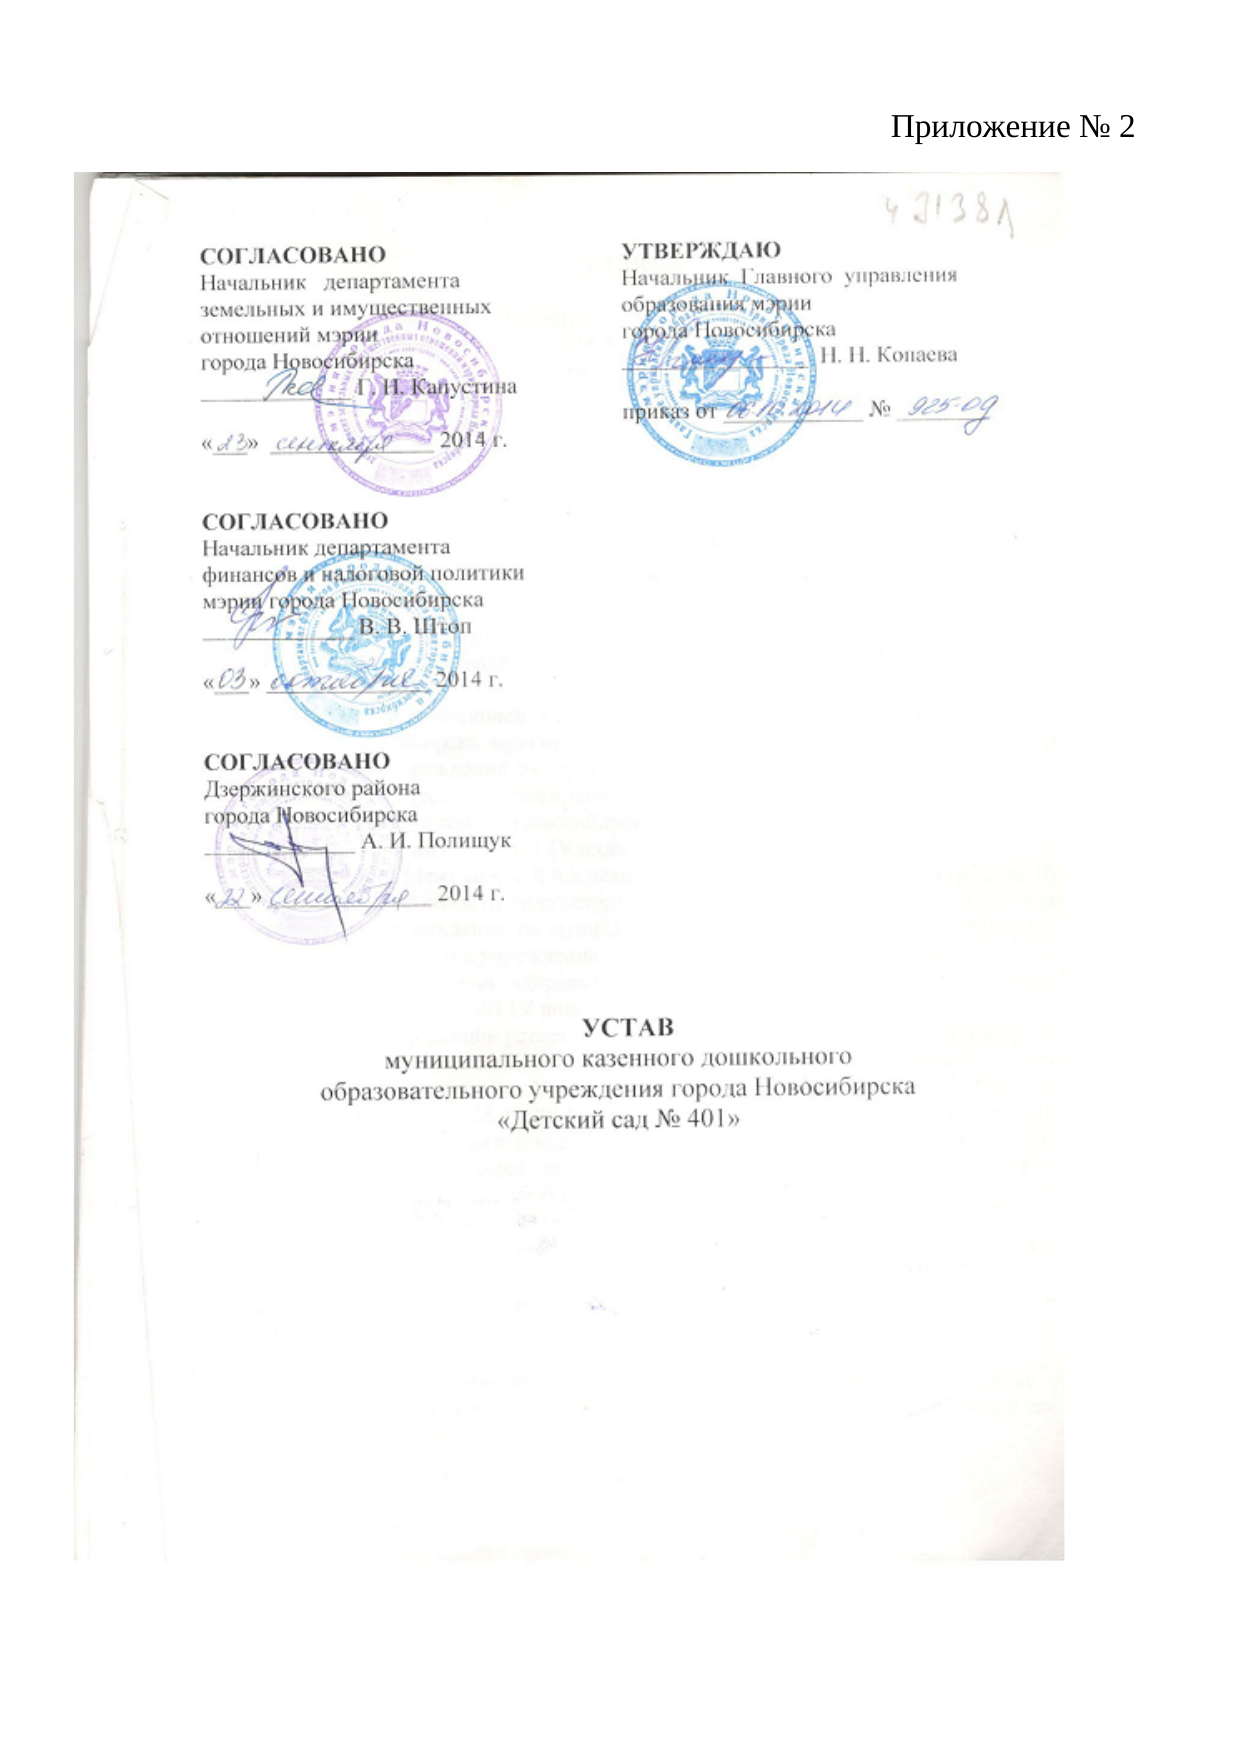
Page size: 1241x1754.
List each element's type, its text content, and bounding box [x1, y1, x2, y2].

picture [73, 172, 1065, 1576]
text Приложение № 2 [74, 106, 1152, 144]
